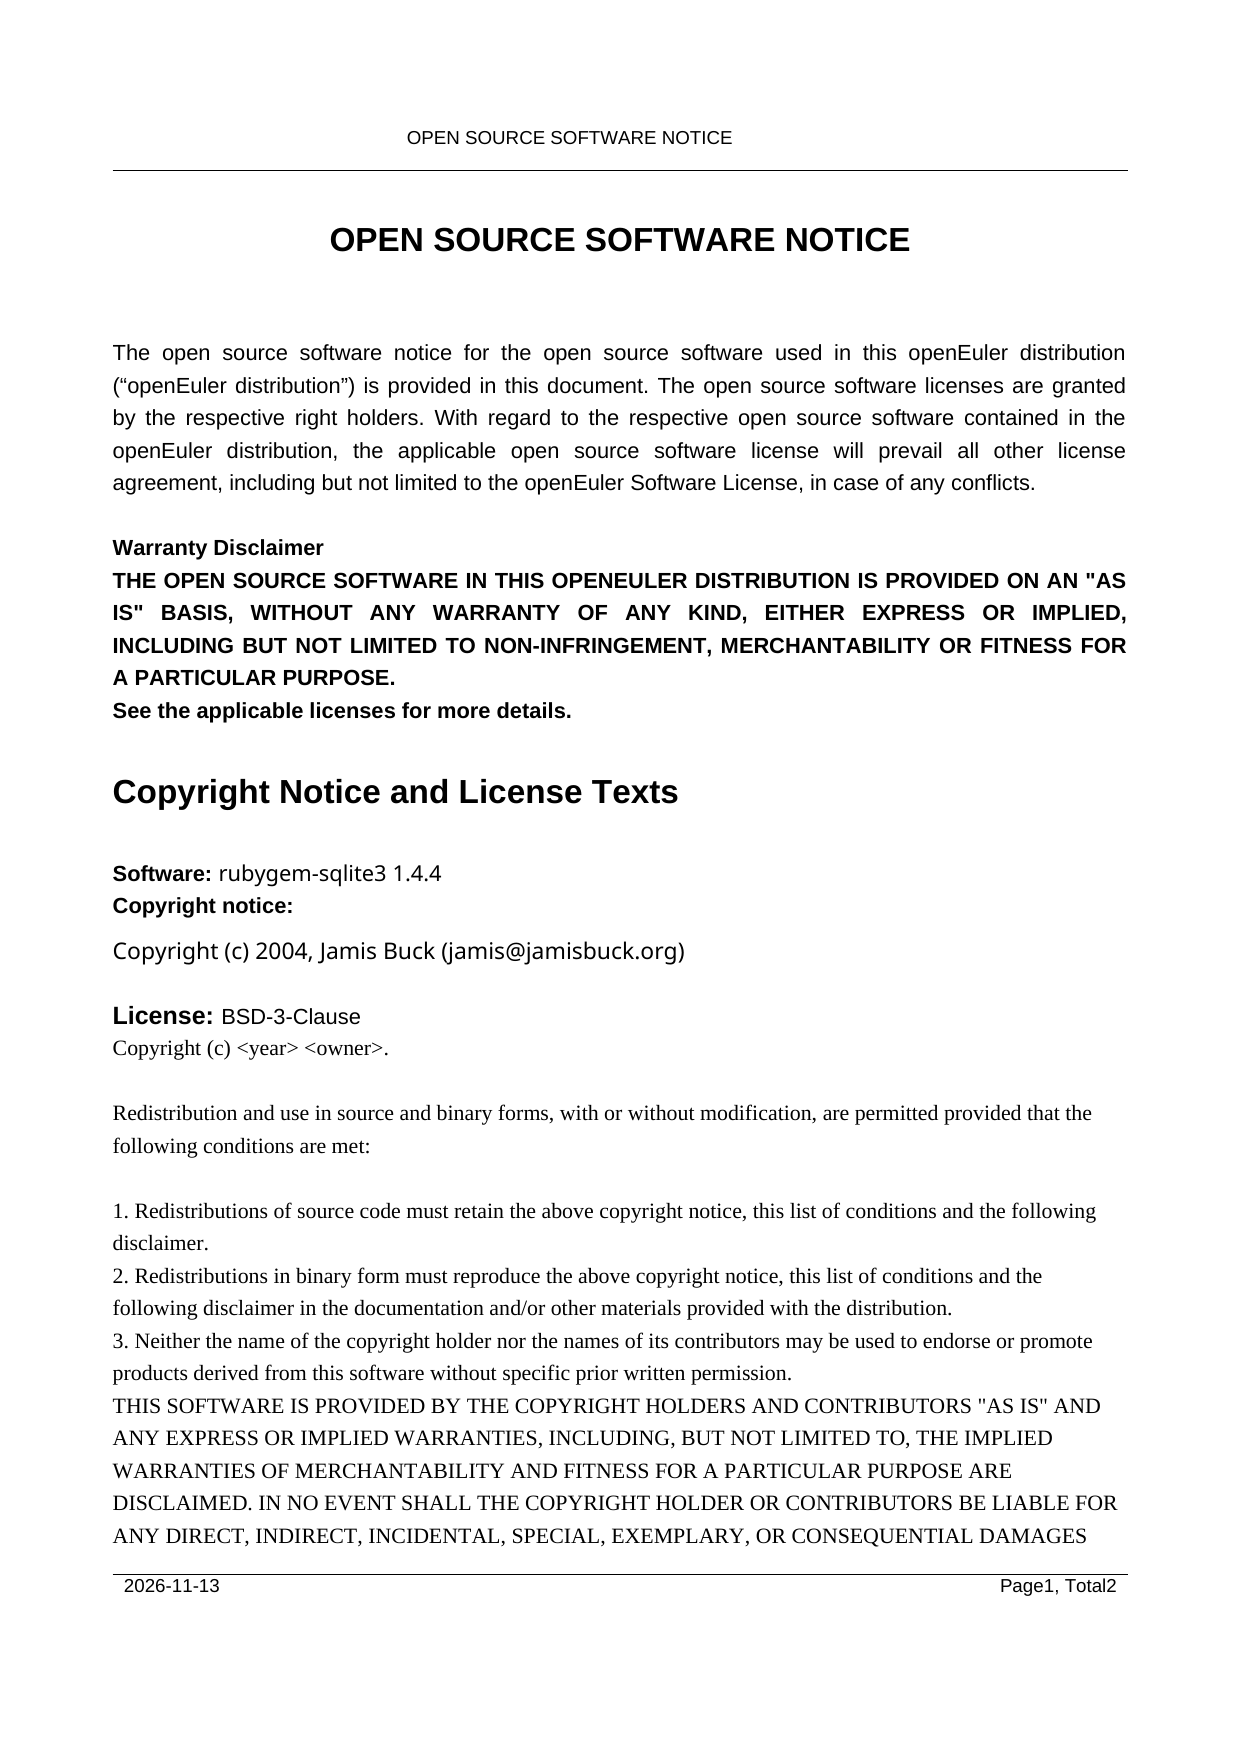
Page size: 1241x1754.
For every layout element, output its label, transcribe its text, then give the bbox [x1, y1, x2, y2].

text Copyright Notice and License Texts [112, 759, 1128, 824]
text Copyright (c) 2004, Jamis Buck (jamis@jamisbuck.org) [112, 934, 1128, 999]
text License: BSD-3-Clause [112, 999, 1128, 1031]
text OPEN SOURCE SOFTWARE NOTICE [112, 206, 1128, 271]
title Software: rubygem-sqlite3 1.4.4 [112, 856, 1128, 889]
text THE OPEN SOURCE SOFTWARE IN THIS OPENEULER DISTRIBUTION IS PROVIDED ON AN "AS IS" BASIS, WITHOUT ANY WARRANTY OF ANY KIND, EITHER EXPRESS OR IMPLIED, INCLUDING BUT NOT LIMITED TO NON-INFRINGEMENT, MERCHANTABILITY OR FITNESS FOR A PARTICULAR PURPOSE. See the applicable licenses for more details. [112, 564, 1128, 726]
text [112, 1031, 1128, 1551]
text Copyright notice: [112, 889, 1128, 921]
text The open source software notice for the open source software used in this openEuler distribution (“openEuler distribution”) is provided in this document. The open source software licenses are granted by the respective right holders. With regard to the respective open source software contained in the openEuler distribution, the applicable open source software license will prevail all other license agreement, including but not limited to the openEuler Software License, in case of any conflicts. [112, 336, 1128, 499]
text Warranty Disclaimer [112, 531, 1128, 564]
